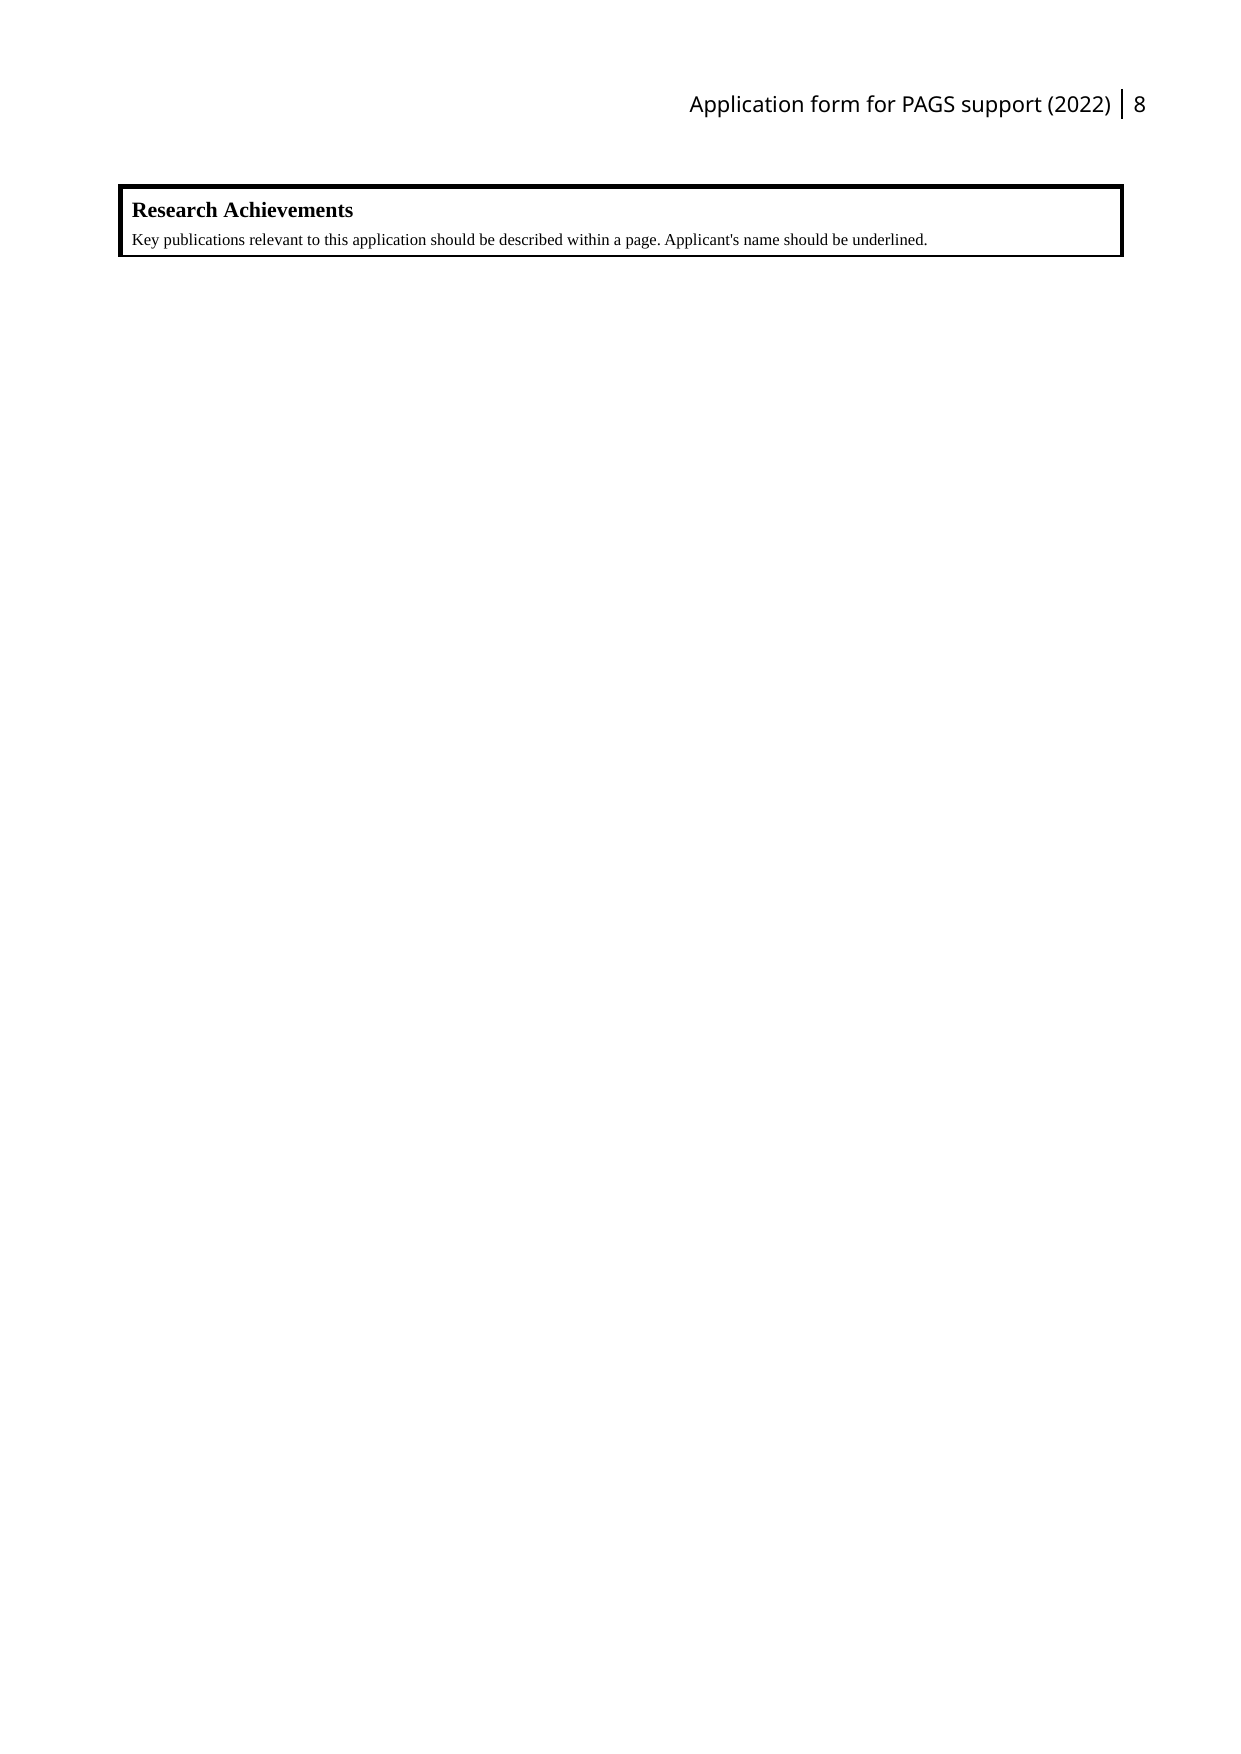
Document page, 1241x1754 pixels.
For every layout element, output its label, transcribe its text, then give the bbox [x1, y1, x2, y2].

table_header Research Achievements Key publications relevant to this application should be described within a page. Applicant's name should be underlined. [123, 189, 1120, 254]
